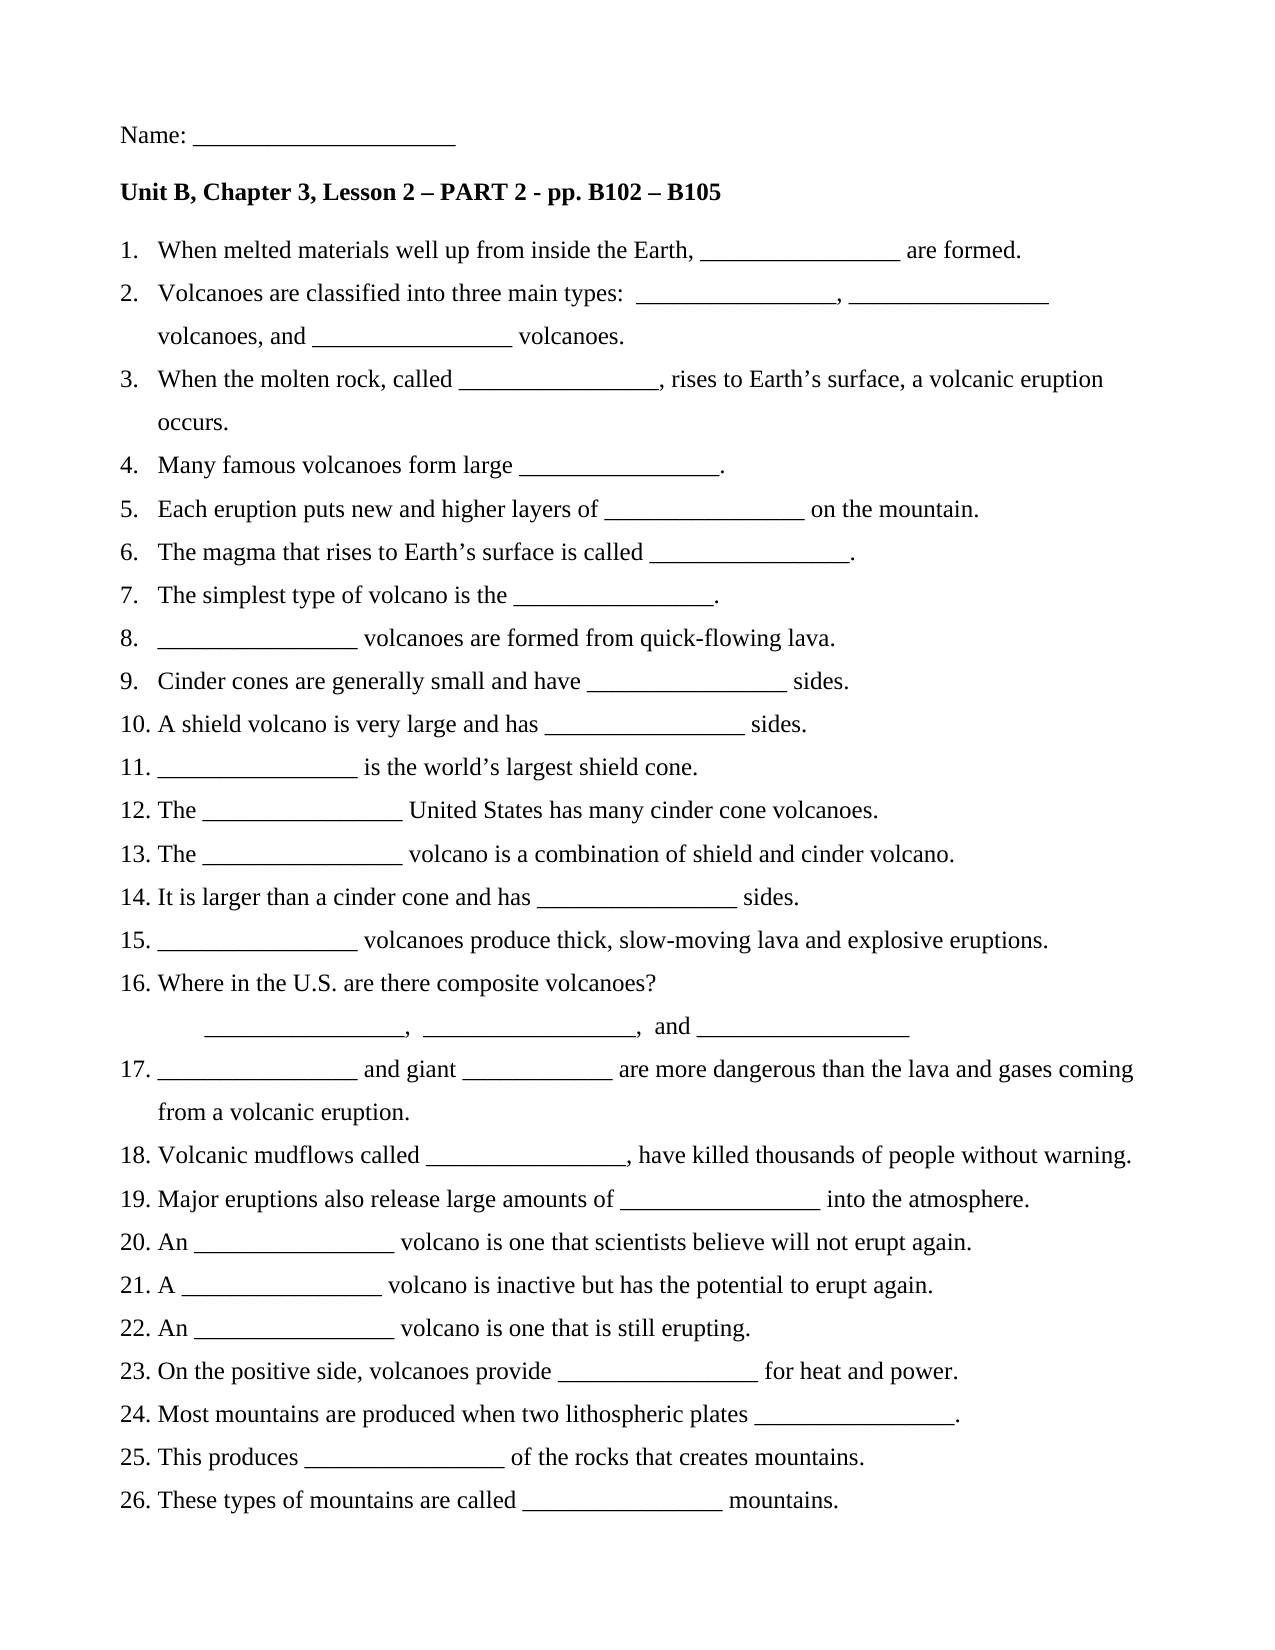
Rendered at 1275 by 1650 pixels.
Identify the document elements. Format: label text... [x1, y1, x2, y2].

list Volcanoes are classified into three main types: ________________, ________________ volcanoes, and ________________ volcanoes. [120, 278, 1155, 350]
list This produces ________________ of the rocks that creates mountains. [120, 1442, 1155, 1471]
list ________________ volcanoes are formed from quick-flowing lava. [120, 623, 1155, 652]
list Most mountains are produced when two lithospheric plates ________________. [120, 1399, 1155, 1428]
list When the molten rock, called ________________, rises to Earth’s surface, a volcanic eruption occurs. [120, 364, 1155, 436]
list Cinder cones are generally small and have ________________ sides. [120, 666, 1155, 695]
list A shield volcano is very large and has ________________ sides. [120, 709, 1155, 738]
text ________________, _________________, and _________________ [204, 1011, 1155, 1040]
list It is larger than a cinder cone and has ________________ sides. [120, 882, 1155, 911]
list An ________________ volcano is one that is still erupting. [120, 1313, 1155, 1342]
list The simplest type of volcano is the ________________. [120, 580, 1155, 609]
list Many famous volcanoes form large ________________. [120, 451, 1155, 479]
text Unit B, Chapter 3, Lesson 2 – PART 2 - pp. B102 – B105 [120, 177, 1155, 206]
list When melted materials well up from inside the Earth, ________________ are formed. [120, 235, 1155, 264]
list On the positive side, volcanoes provide ________________ for heat and power. [120, 1356, 1155, 1385]
list Volcanic mudflows called ________________, have killed thousands of people without warning. [120, 1141, 1155, 1169]
list ________________ volcanoes produce thick, slow-moving lava and explosive eruptions. [120, 925, 1155, 954]
list A ________________ volcano is inactive but has the potential to erupt again. [120, 1270, 1155, 1299]
list Where in the U.S. are there composite volcanoes? [120, 968, 1155, 997]
list Each eruption puts new and higher layers of ________________ on the mountain. [120, 494, 1155, 522]
list ________________ and giant ____________ are more dangerous than the lava and gases coming from a volcanic eruption. [120, 1054, 1155, 1126]
text Name: _____________________ [120, 120, 1155, 149]
list These types of mountains are called ________________ mountains. [120, 1486, 1155, 1514]
list The magma that rises to Earth’s surface is called ________________. [120, 537, 1155, 566]
list The ________________ United States has many cinder cone volcanoes. [120, 796, 1155, 824]
list ________________ is the world’s largest shield cone. [120, 752, 1155, 781]
list The ________________ volcano is a combination of shield and cinder volcano. [120, 839, 1155, 867]
list Major eruptions also release large amounts of ________________ into the atmosphere. [120, 1184, 1155, 1212]
list An ________________ volcano is one that scientists believe will not erupt again. [120, 1227, 1155, 1256]
